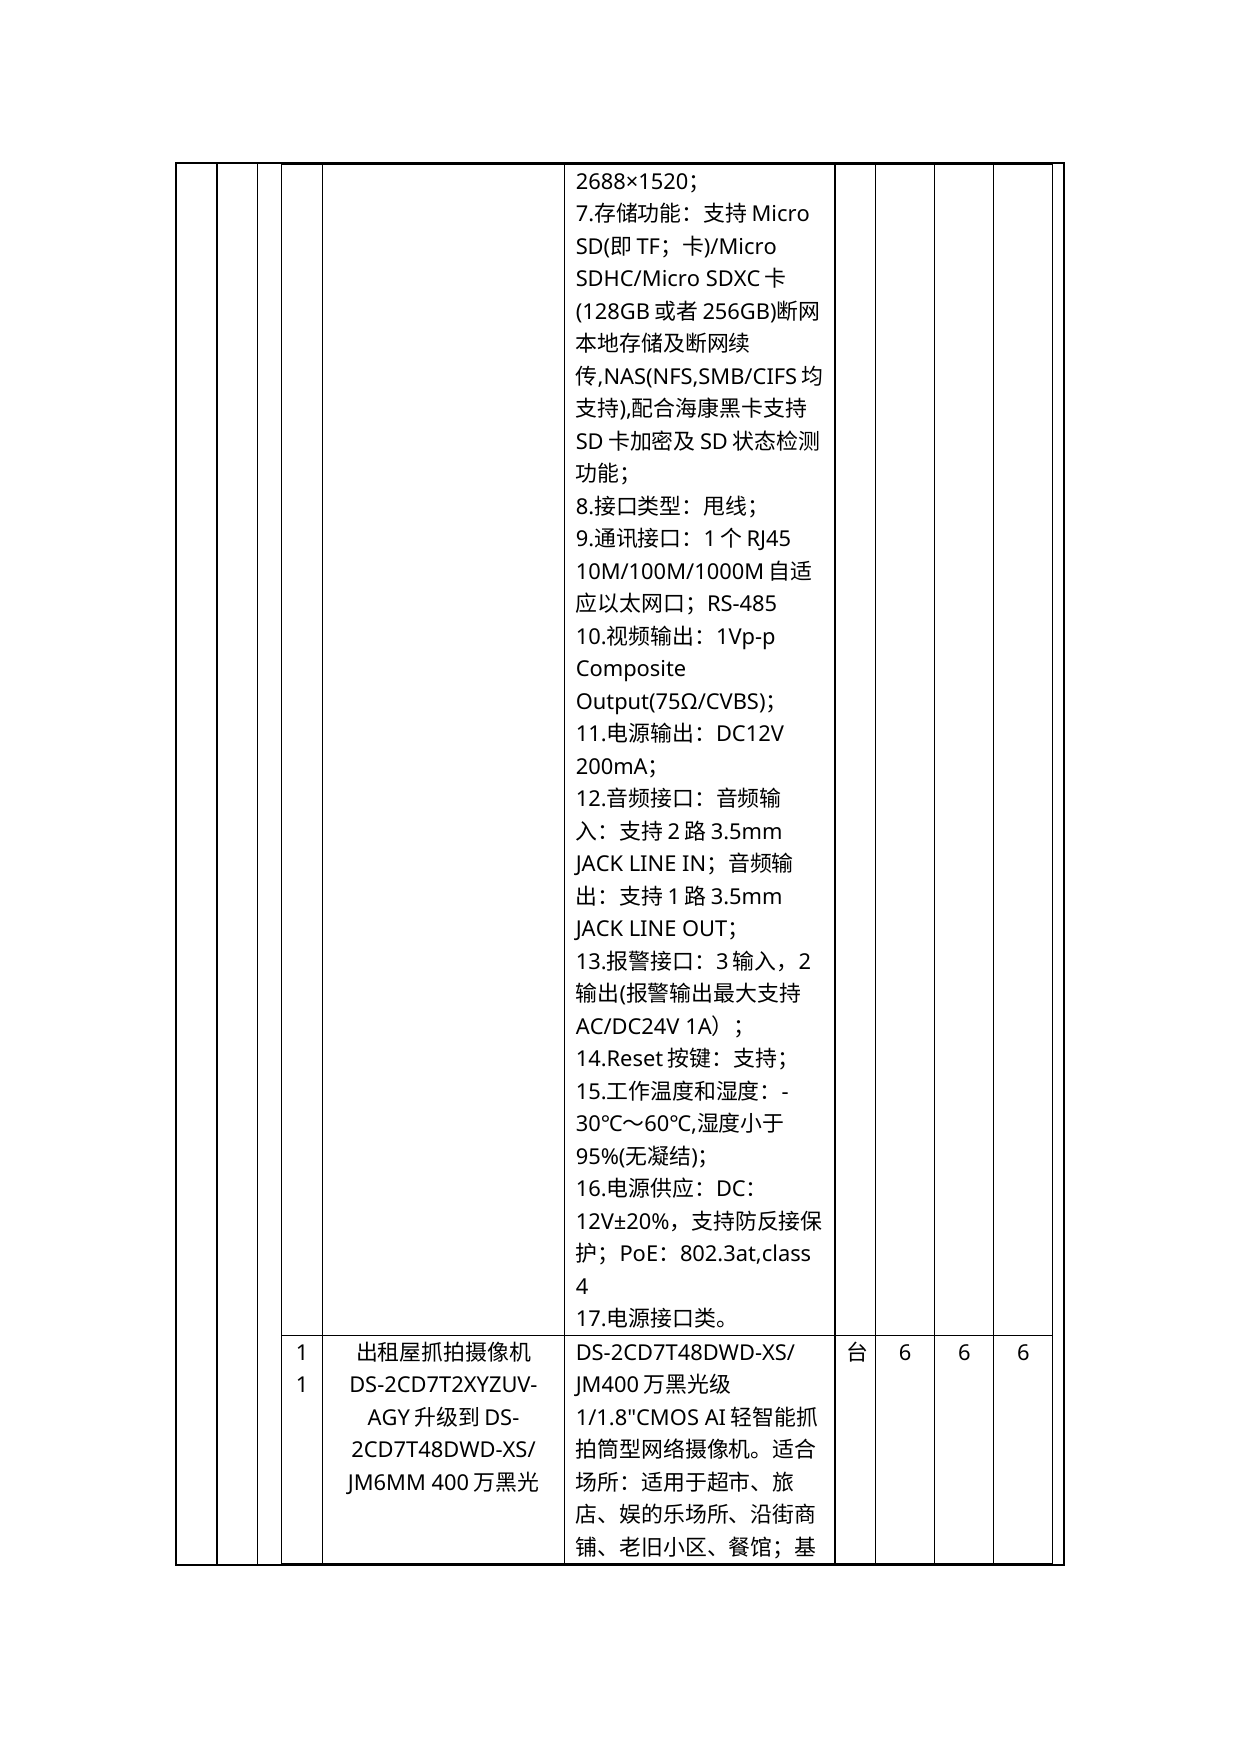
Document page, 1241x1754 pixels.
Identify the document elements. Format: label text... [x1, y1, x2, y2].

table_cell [565, 1336, 834, 1563]
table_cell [994, 1336, 1052, 1563]
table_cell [935, 1336, 993, 1563]
table_cell [177, 164, 216, 1564]
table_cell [323, 1336, 564, 1563]
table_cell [836, 165, 875, 1335]
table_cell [876, 1336, 934, 1563]
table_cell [323, 165, 564, 1335]
table_cell 3 [218, 164, 257, 1564]
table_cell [258, 164, 281, 1564]
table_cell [836, 1336, 875, 1563]
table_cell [565, 165, 834, 1335]
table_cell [1053, 164, 1063, 1564]
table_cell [282, 165, 322, 1335]
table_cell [876, 165, 934, 1335]
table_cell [994, 165, 1052, 1335]
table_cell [935, 165, 993, 1335]
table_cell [282, 1336, 322, 1563]
